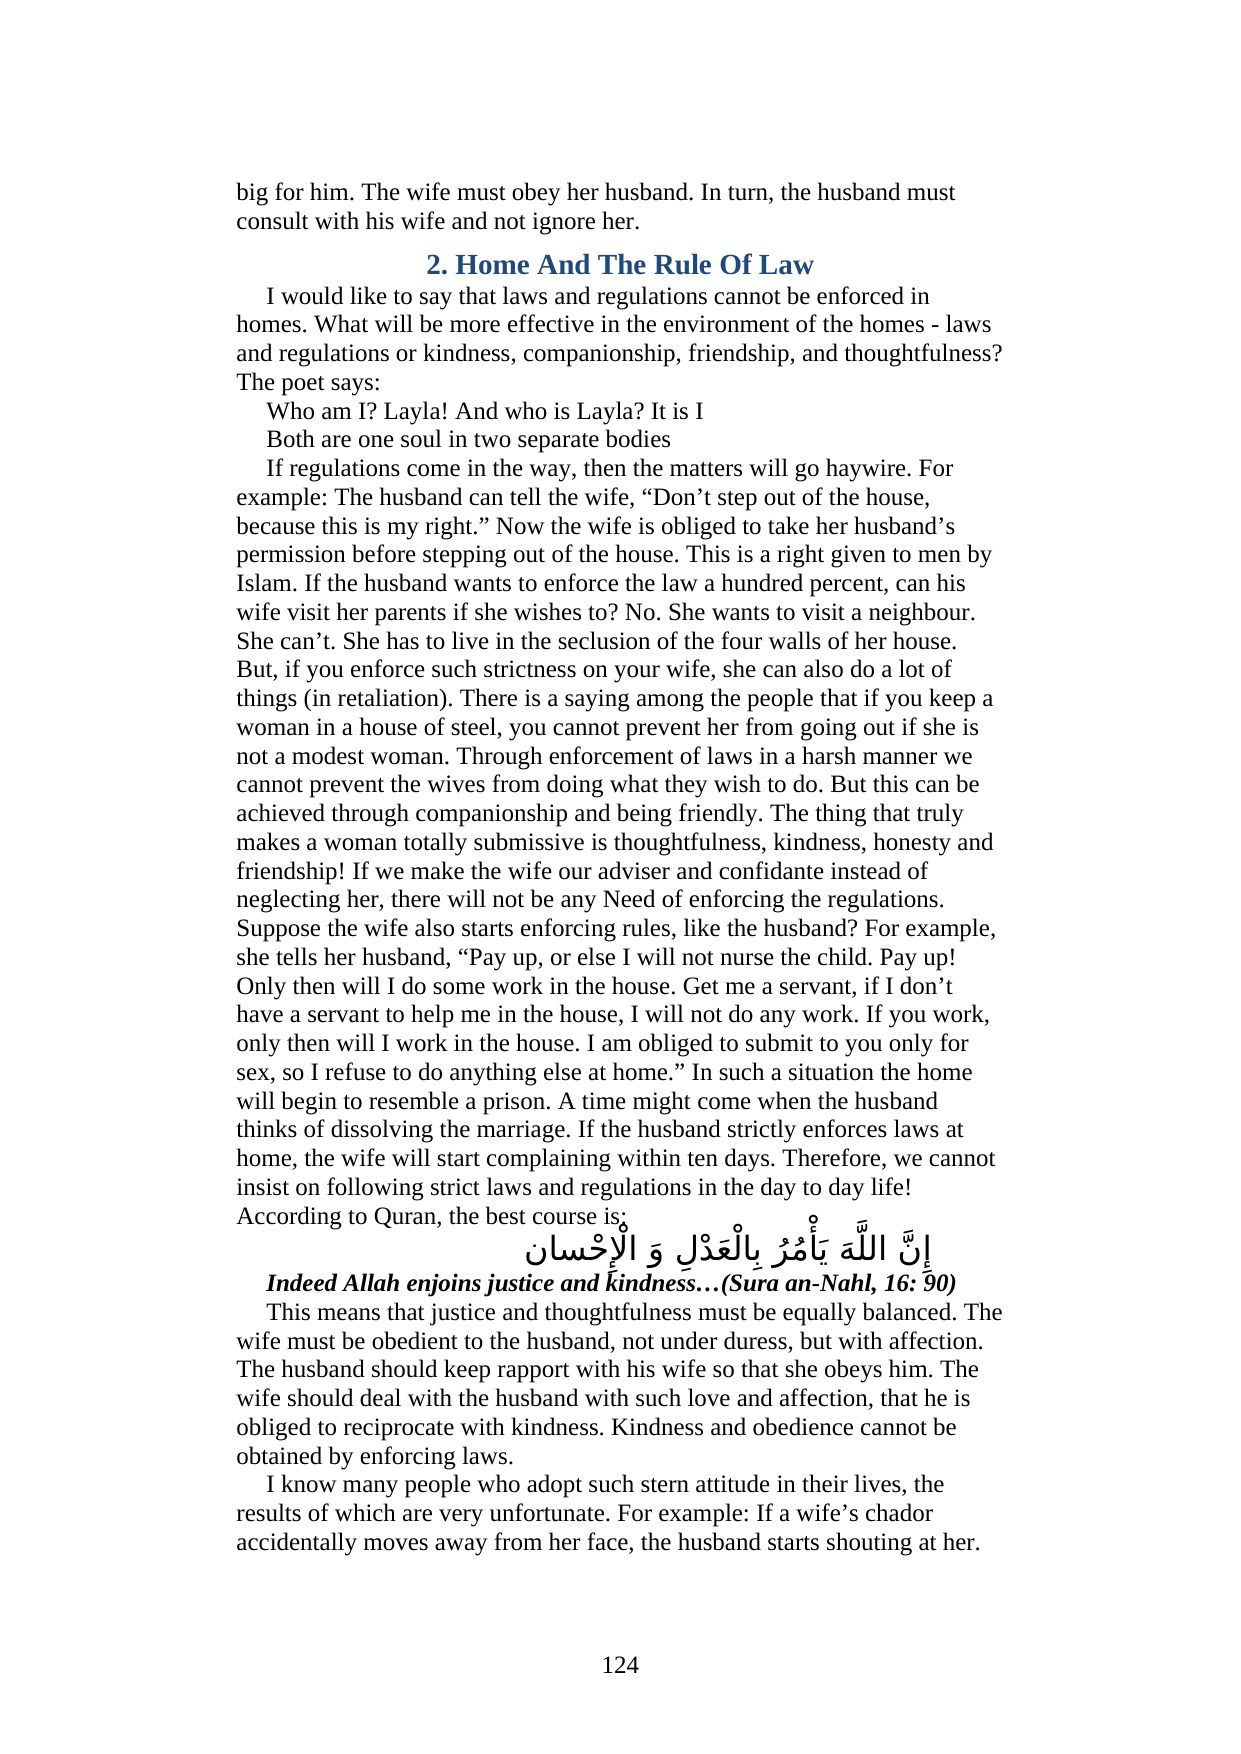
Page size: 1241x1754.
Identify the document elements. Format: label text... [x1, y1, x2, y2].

text Who am I? Layla! And who is Layla? It is I [236, 396, 1004, 424]
text If regulations come in the way, then the matters will go haywire. For example: The husband can tell the wife, “Don’t step out of the house, because this is my right.” Now the wife is obliged to take her husband’s permission before stepping out of the house. This is a right given to men by Islam. If the husband wants to enforce the law a hundred percent, can his wife visit her parents if she wishes to? No. She wants to visit a neighbour. She can’t. She has to live in the seclusion of the four walls of her house. But, if you enforce such strictness on your wife, she can also do a lot of things (in retaliation). There is a saying among the people that if you keep a woman in a house of steel, you cannot prevent her from going out if she is not a modest woman. Through enforcement of laws in a harsh manner we cannot prevent the wives from doing what they wish to do. But this can be achieved through companionship and being friendly. The thing that truly makes a woman totally submissive is thoughtfulness, kindness, honesty and friendship! If we make the wife our adviser and confidante instead of neglecting her, there will not be any Need of enforcing the regulations. Suppose the wife also starts enforcing rules, like the husband? For example, she tells her husband, “Pay up, or else I will not nurse the child. Pay up! Only then will I do some work in the house. Get me a servant, if I don’t have a servant to help me in the house, I will not do any work. If you work, only then will I work in the house. I am obliged to submit to you only for sex, so I refuse to do anything else at home.” In such a situation the home will begin to resemble a prison. A time might come when the husband thinks of dissolving the marriage. If the husband strictly enforces laws at home, the wife will start complaining within ten days. Therefore, we cannot insist on following strict laws and regulations in the day to day life! According to Quran, the best course is: [236, 453, 1004, 1229]
text Indeed Allah enjoins justice and kindness…(Sura an-Nahl, 16: 90) [236, 1268, 1004, 1297]
subtitle 2. Home And The Rule Of Law [236, 247, 1004, 281]
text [236, 1469, 1004, 1556]
text إِنَّ اللَّهَ يَأْمُرُ بِالْعَدْلِ وَ الْإِحْسان [236, 1229, 1004, 1268]
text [236, 177, 1004, 235]
text I would like to say that laws and regulations cannot be enforced in homes. What will be more effective in the environment of the homes - laws and regulations or kindness, companionship, friendship, and thoughtfulness? The poet says: [236, 281, 1004, 396]
text This means that justice and thoughtfulness must be equally balanced. The wife must be obedient to the husband, not under duress, but with affection. The husband should keep rapport with his wife so that she obeys him. The wife should deal with the husband with such love and affection, that he is obliged to reciprocate with kindness. Kindness and obedience cannot be obtained by enforcing laws. [236, 1297, 1004, 1469]
text Both are one soul in two separate bodies [236, 424, 1004, 453]
